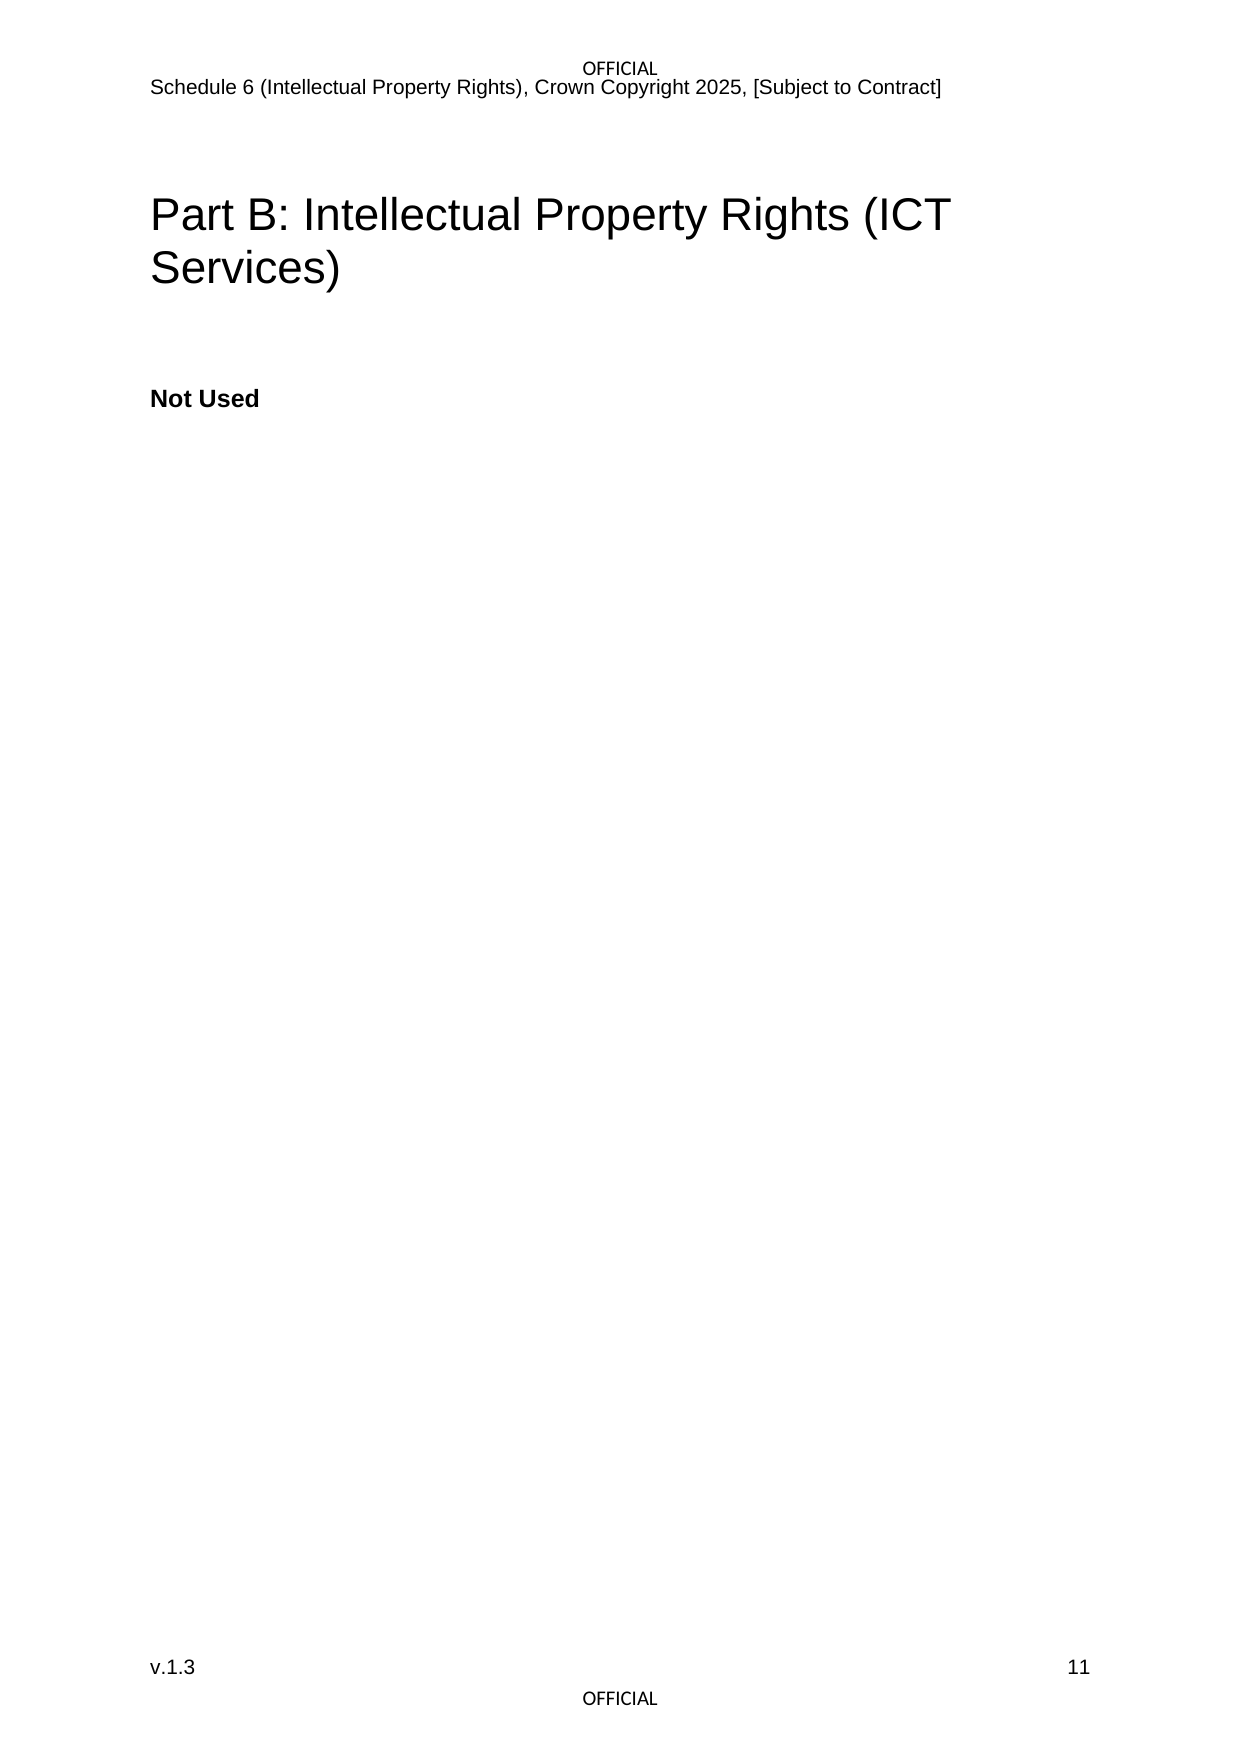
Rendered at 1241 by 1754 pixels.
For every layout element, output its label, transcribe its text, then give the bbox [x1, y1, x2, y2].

subtitle Part B: Intellectual Property Rights (ICT Services) [150, 187, 1090, 293]
text Not Used [150, 384, 1090, 413]
